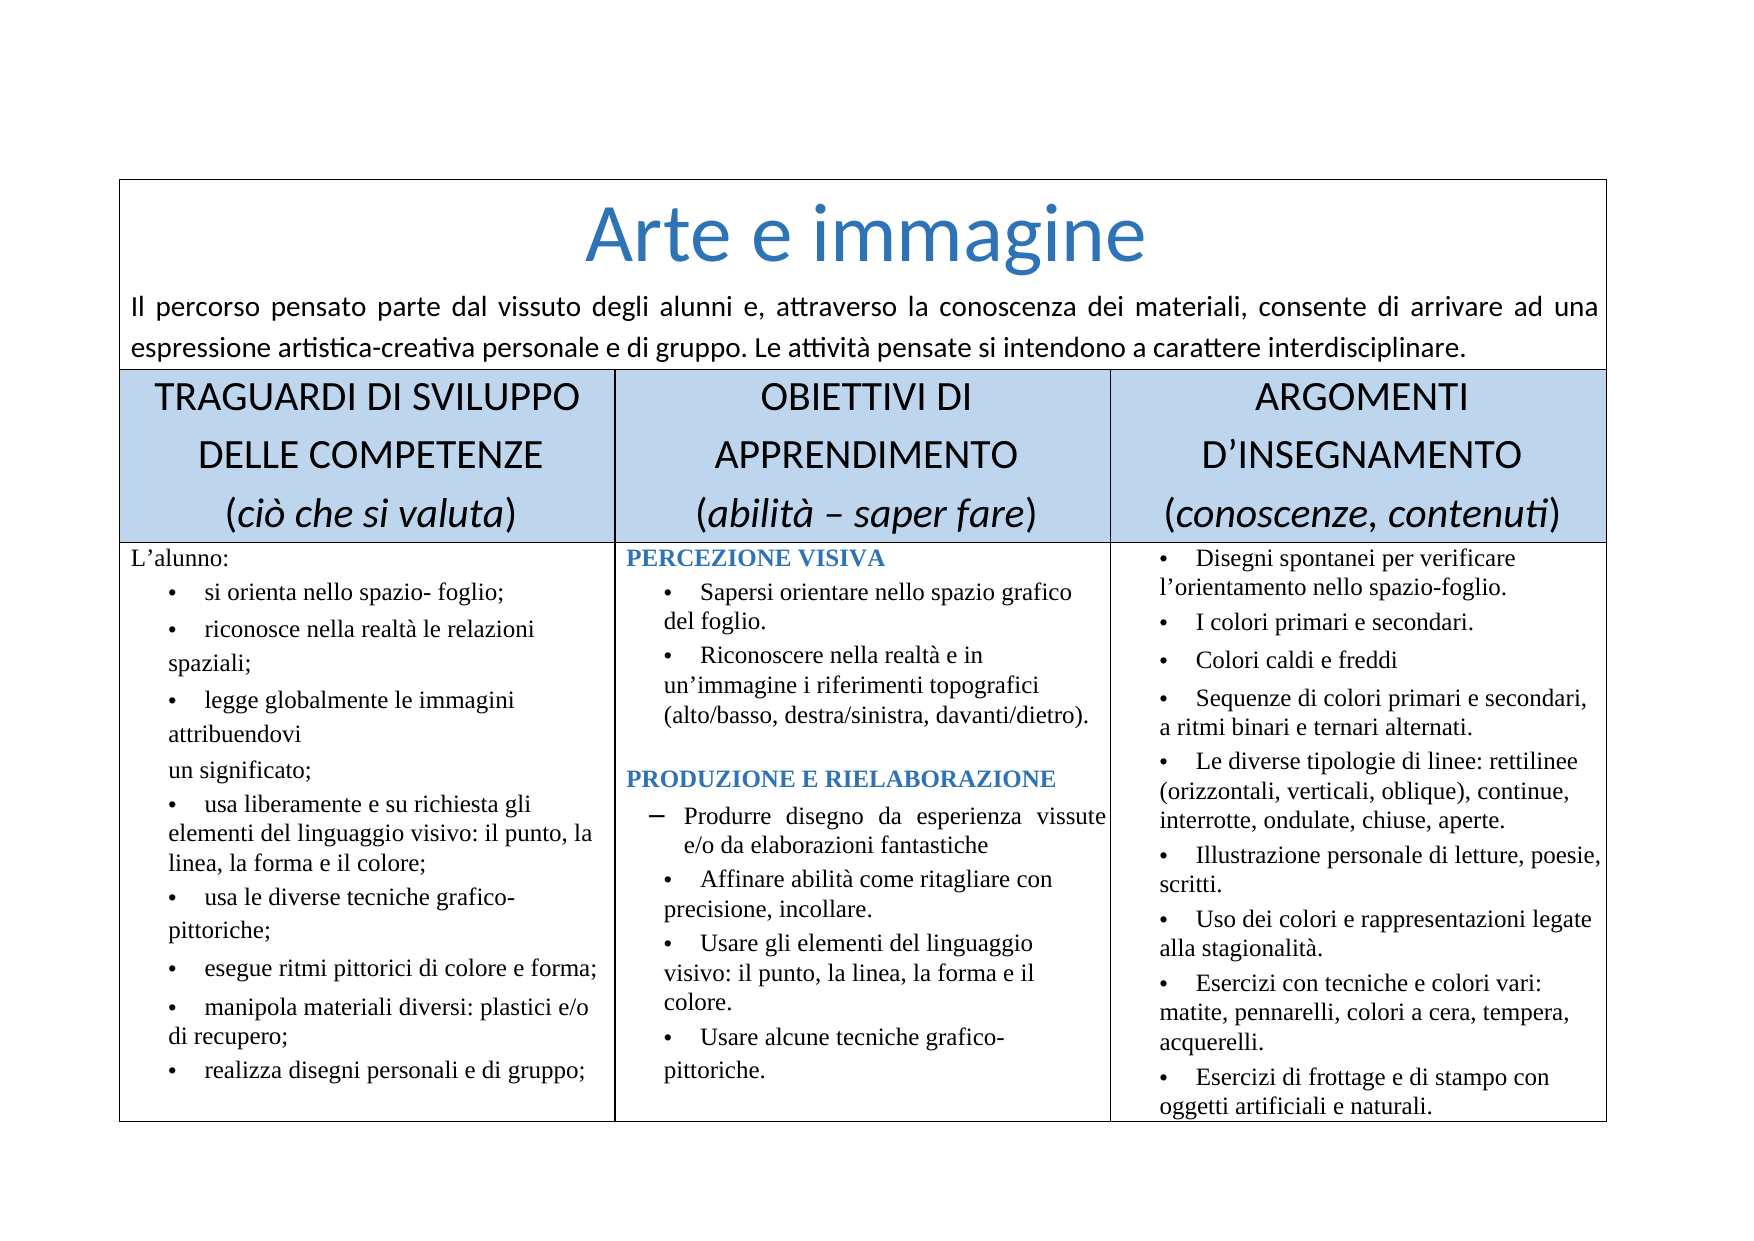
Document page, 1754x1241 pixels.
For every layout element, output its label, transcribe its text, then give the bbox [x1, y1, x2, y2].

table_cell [616, 543, 1110, 1121]
table_cell ARGOMENTI D’INSEGNAMENTO (conoscenze, contenuti) [1111, 370, 1606, 542]
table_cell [1111, 543, 1606, 1121]
table_header Arte e immagine Il percorso pensato parte dal vissuto degli alunni e, attraverso la conoscenza dei materiali, consente di arrivare ad una espressione artistica-creativa personale e di gruppo. Le attività pensate si intendono a carattere interdisciplinare. [120, 180, 1606, 369]
table_cell TRAGUARDI DI SVILUPPO DELLE COMPETENZE (ciò che si valuta) [120, 370, 614, 542]
table_cell OBIETTIVI DI APPRENDIMENTO (abilità – saper fare) [616, 370, 1110, 542]
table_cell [120, 543, 614, 1121]
